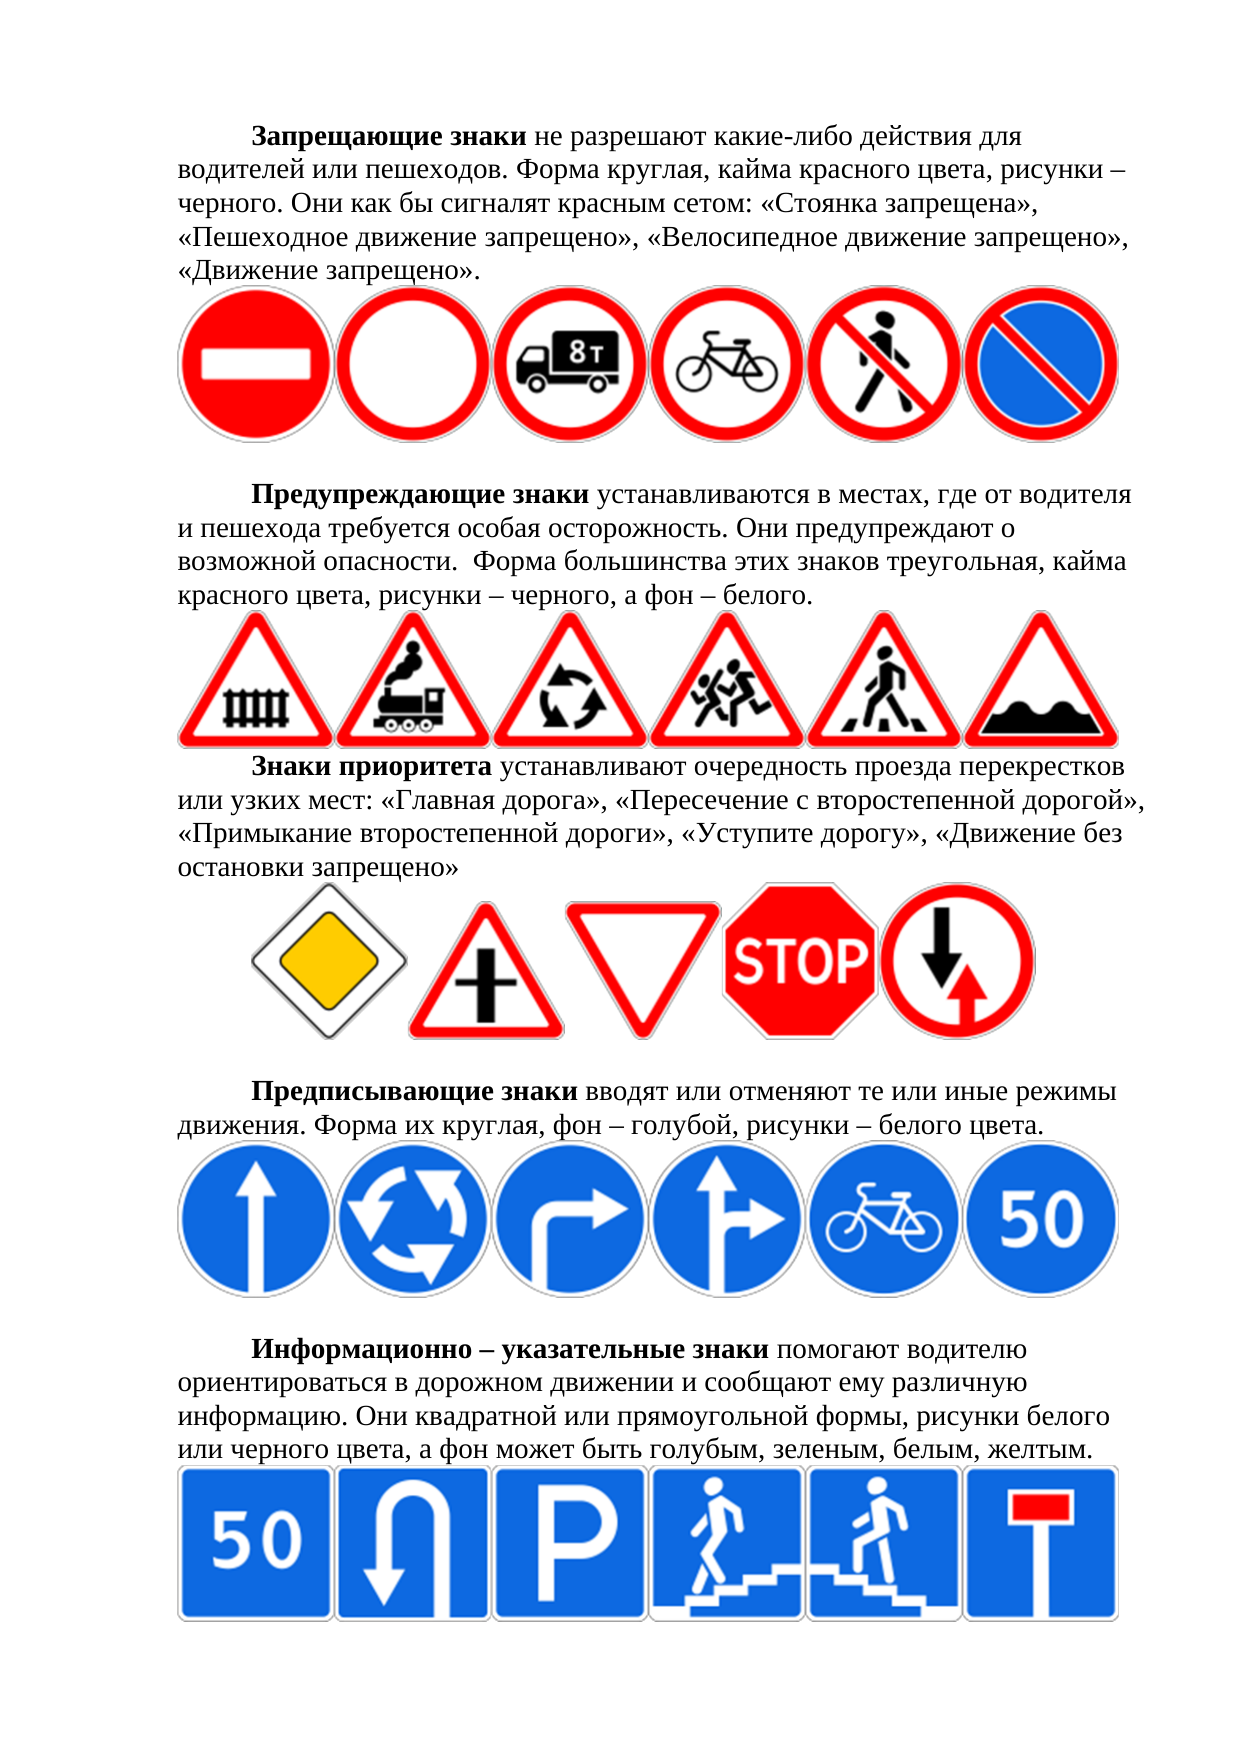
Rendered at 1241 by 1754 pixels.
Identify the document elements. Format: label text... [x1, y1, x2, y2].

text Предписывающие знаки вводят или отменяют те или иные режимы движения. Форма их круглая, фон – голубой, рисунки – белого цвета. [177, 1073, 1152, 1140]
picture [177, 285, 1119, 443]
text Запрещающие знаки не разрешают какие-либо действия для водителей или пешеходов. Форма круглая, кайма красного цвета, рисунки – черного. Они как бы сигналят красным сетом: «Стоянка запрещена», «Пешеходное движение запрещено», «Велосипедное движение запрещено», «Движение запрещено». [177, 118, 1152, 286]
text Информационно – указательные знаки помогают водителю ориентироваться в дорожном движении и сообщают ему различную информацию. Они квадратной или прямоугольной формы, рисунки белого или черного цвета, а фон может быть голубым, зеленым, белым, желтым. [177, 1331, 1152, 1465]
text Знаки приоритета устанавливают очередность проезда перекрестков или узких мест: «Главная дорога», «Пересечение с второстепенной дорогой», «Примыкание второстепенной дороги», «Уступите дорогу», «Движение без остановки запрещено» [177, 748, 1152, 883]
picture [177, 1140, 1119, 1298]
picture [177, 1465, 1119, 1622]
picture [177, 610, 1119, 749]
picture [251, 882, 1036, 1040]
text Предупреждающие знаки устанавливаются в местах, где от водителя и пешехода требуется особая осторожность. Они предупреждают о возможной опасности. Форма большинства этих знаков треугольная, кайма красного цвета, рисунки – черного, а фон – белого. [177, 476, 1152, 611]
